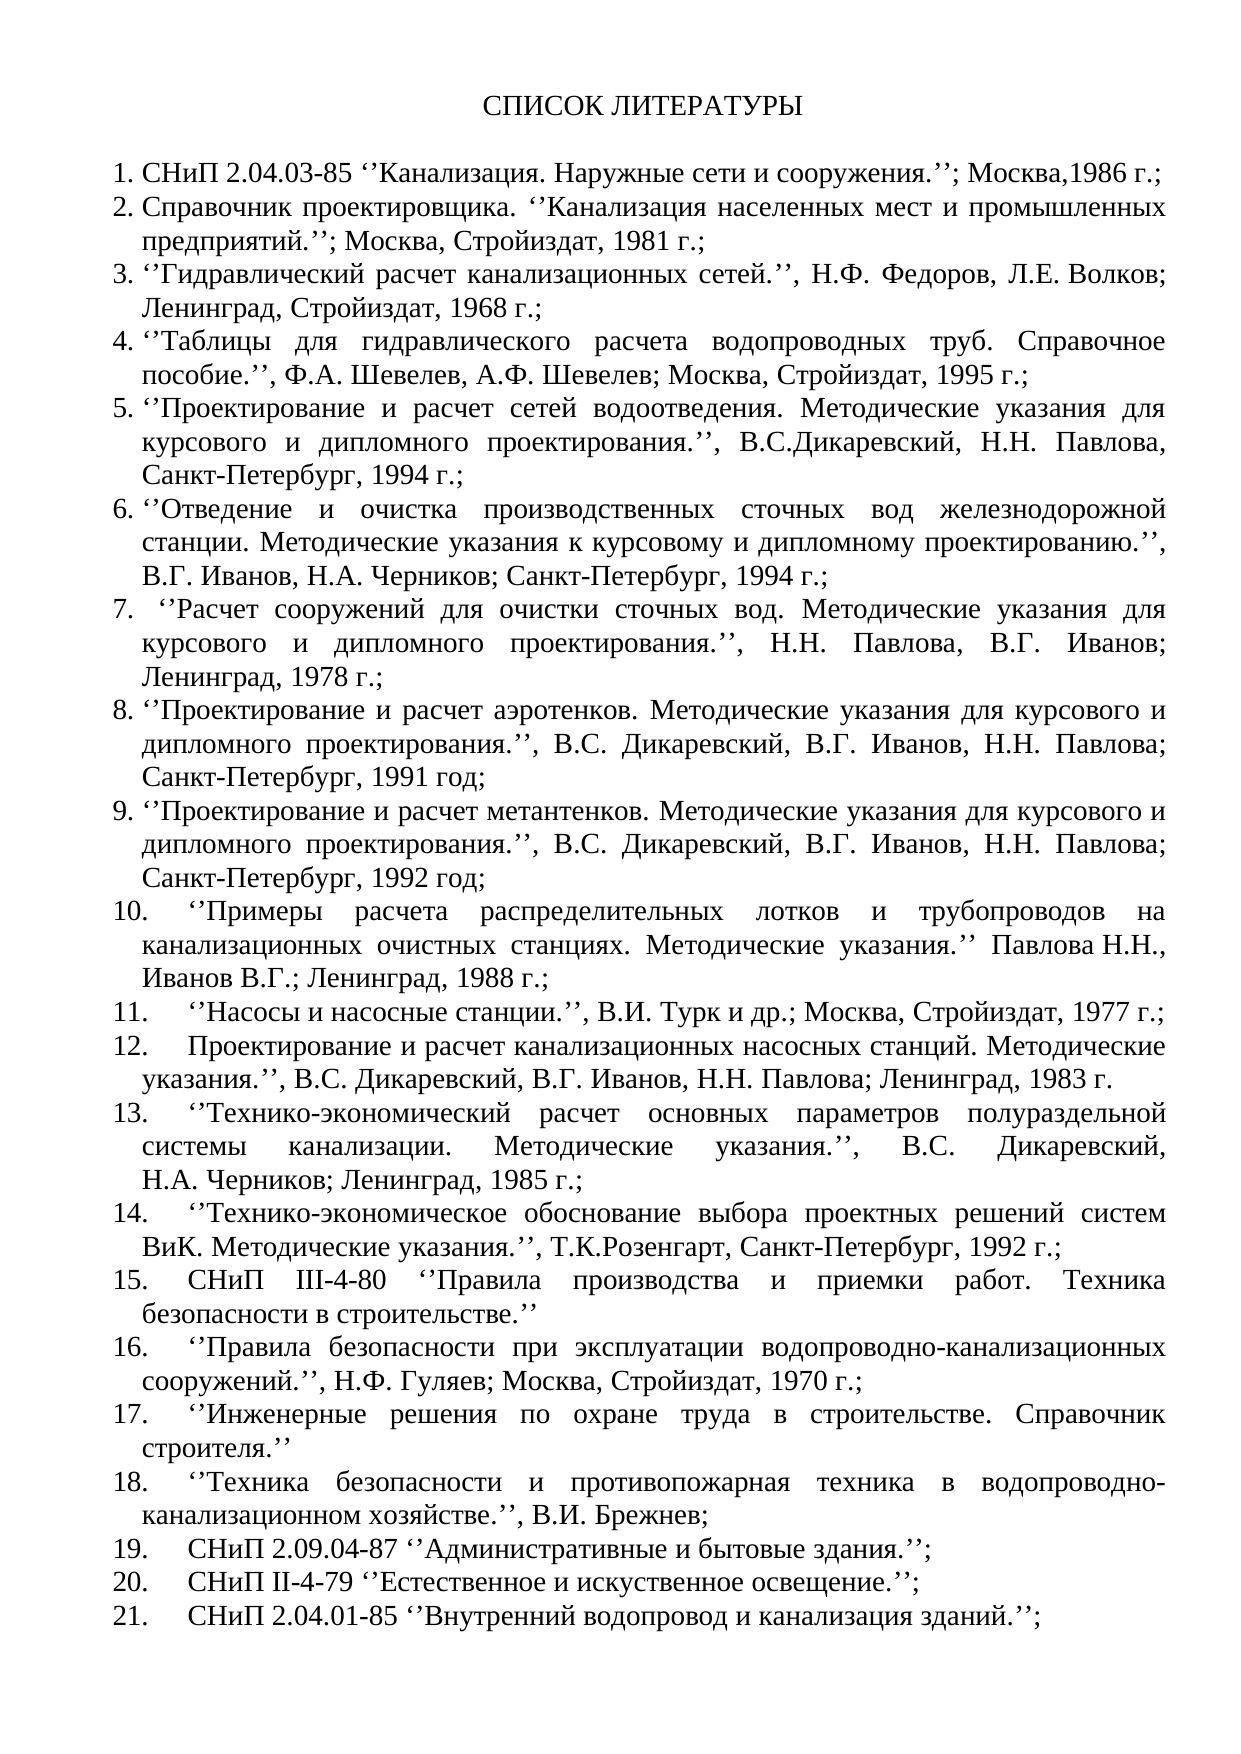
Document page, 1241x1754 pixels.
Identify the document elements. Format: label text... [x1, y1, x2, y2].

list ‘’Правила безопасности при эксплуатации водопроводно-канализационных сооружений.’’, Н.Ф. Гуляев; Москва, Стройиздат, 1970 г.; [112, 1330, 1166, 1397]
list СНиП 2.04.01-85 ‘’Внутренний водопровод и канализация зданий.’’; [112, 1598, 1166, 1632]
list ‘’Примеры расчета распределительных лотков и трубопроводов на канализационных очистных станциях. Методические указания.’’ Павлова Н.Н., Иванов В.Г.; Ленинград, 1988 г.; [112, 894, 1166, 994]
list Справочник проектировщика. ‘’Канализация населенных мест и промышленных предприятий.’’; Москва, Стройиздат, 1981 г.; [112, 189, 1166, 256]
list ‘’Технико-экономический расчет основных параметров полураздельной системы канализации. Методические указания.’’, В.С. Дикаревский, Н.А. Черников; Ленинград, 1985 г.; [112, 1095, 1166, 1196]
list СНиП 2.09.04-87 ‘’Административные и бытовые здания.’’; [112, 1531, 1166, 1564]
list ‘’Насосы и насосные станции.’’, В.И. Турк и др.; Москва, Стройиздат, 1977 г.; [112, 994, 1166, 1028]
list CНиП III-4-80 ‘’Правила производства и приемки работ. Техника безопасности в строительстве.’’ [112, 1263, 1166, 1330]
list Проектирование и расчет канализационных насосных станций. Методические указания.’’, В.С. Дикаревский, В.Г. Иванов, Н.Н. Павлова; Ленинград, 1983 г. [112, 1028, 1166, 1095]
list ‘’Гидравлический расчет канализационных сетей.’’, Н.Ф. Федоров, Л.Е. Волков; Ленинград, Стройиздат, 1968 г.; [112, 256, 1166, 323]
list СНиП 2.04.03-85 ‘’Канализация. Наружные сети и сооружения.’’; Москва,1986 г.; [112, 156, 1166, 189]
text СПИСОК ЛИТЕРАТУРЫ [112, 89, 1166, 122]
list СНиП II-4-79 ‘’Естественное и искуственное освещение.’’; [112, 1564, 1166, 1598]
list ‘’Инженерные решения по охране труда в строительстве. Справочник строителя.’’ [112, 1397, 1166, 1464]
list ‘’Расчет сооружений для очистки сточных вод. Методические указания для курсового и дипломного проектирования.’’, Н.Н. Павлова, В.Г. Иванов; Ленинград, 1978 г.; [112, 592, 1166, 692]
list ‘’Проектирование и расчет сетей водоотведения. Методические указания для курсового и дипломного проектирования.’’, В.С.Дикаревский, Н.Н. Павлова, Санкт-Петербург, 1994 г.; [112, 391, 1166, 491]
list ‘’Таблицы для гидравлического расчета водопроводных труб. Справочное пособие.’’, Ф.А. Шевелев, А.Ф. Шевелев; Москва, Стройиздат, 1995 г.; [112, 323, 1166, 391]
list ‘’Проектирование и расчет метантенков. Методические указания для курсового и дипломного проектирования.’’, В.С. Дикаревский, В.Г. Иванов, Н.Н. Павлова; Санкт-Петербург, 1992 год; [112, 793, 1166, 894]
list ‘’Проектирование и расчет аэротенков. Методические указания для курсового и дипломного проектирования.’’, В.С. Дикаревский, В.Г. Иванов, Н.Н. Павлова; Санкт-Петербург, 1991 год; [112, 692, 1166, 793]
list ‘’Технико-экономическое обоснование выбора проектных решений систем ВиК. Методические указания.’’, Т.К.Розенгарт, Санкт-Петербург, 1992 г.; [112, 1196, 1166, 1263]
list ‘’Техника безопасности и противопожарная техника в водопроводно-канализационном хозяйстве.’’, В.И. Брежнев; [112, 1464, 1166, 1531]
list ‘’Отведение и очистка производственных сточных вод железнодорожной станции. Методические указания к курсовому и дипломному проектированию.’’, В.Г. Иванов, Н.А. Черников; Санкт-Петербург, 1994 г.; [112, 491, 1166, 592]
